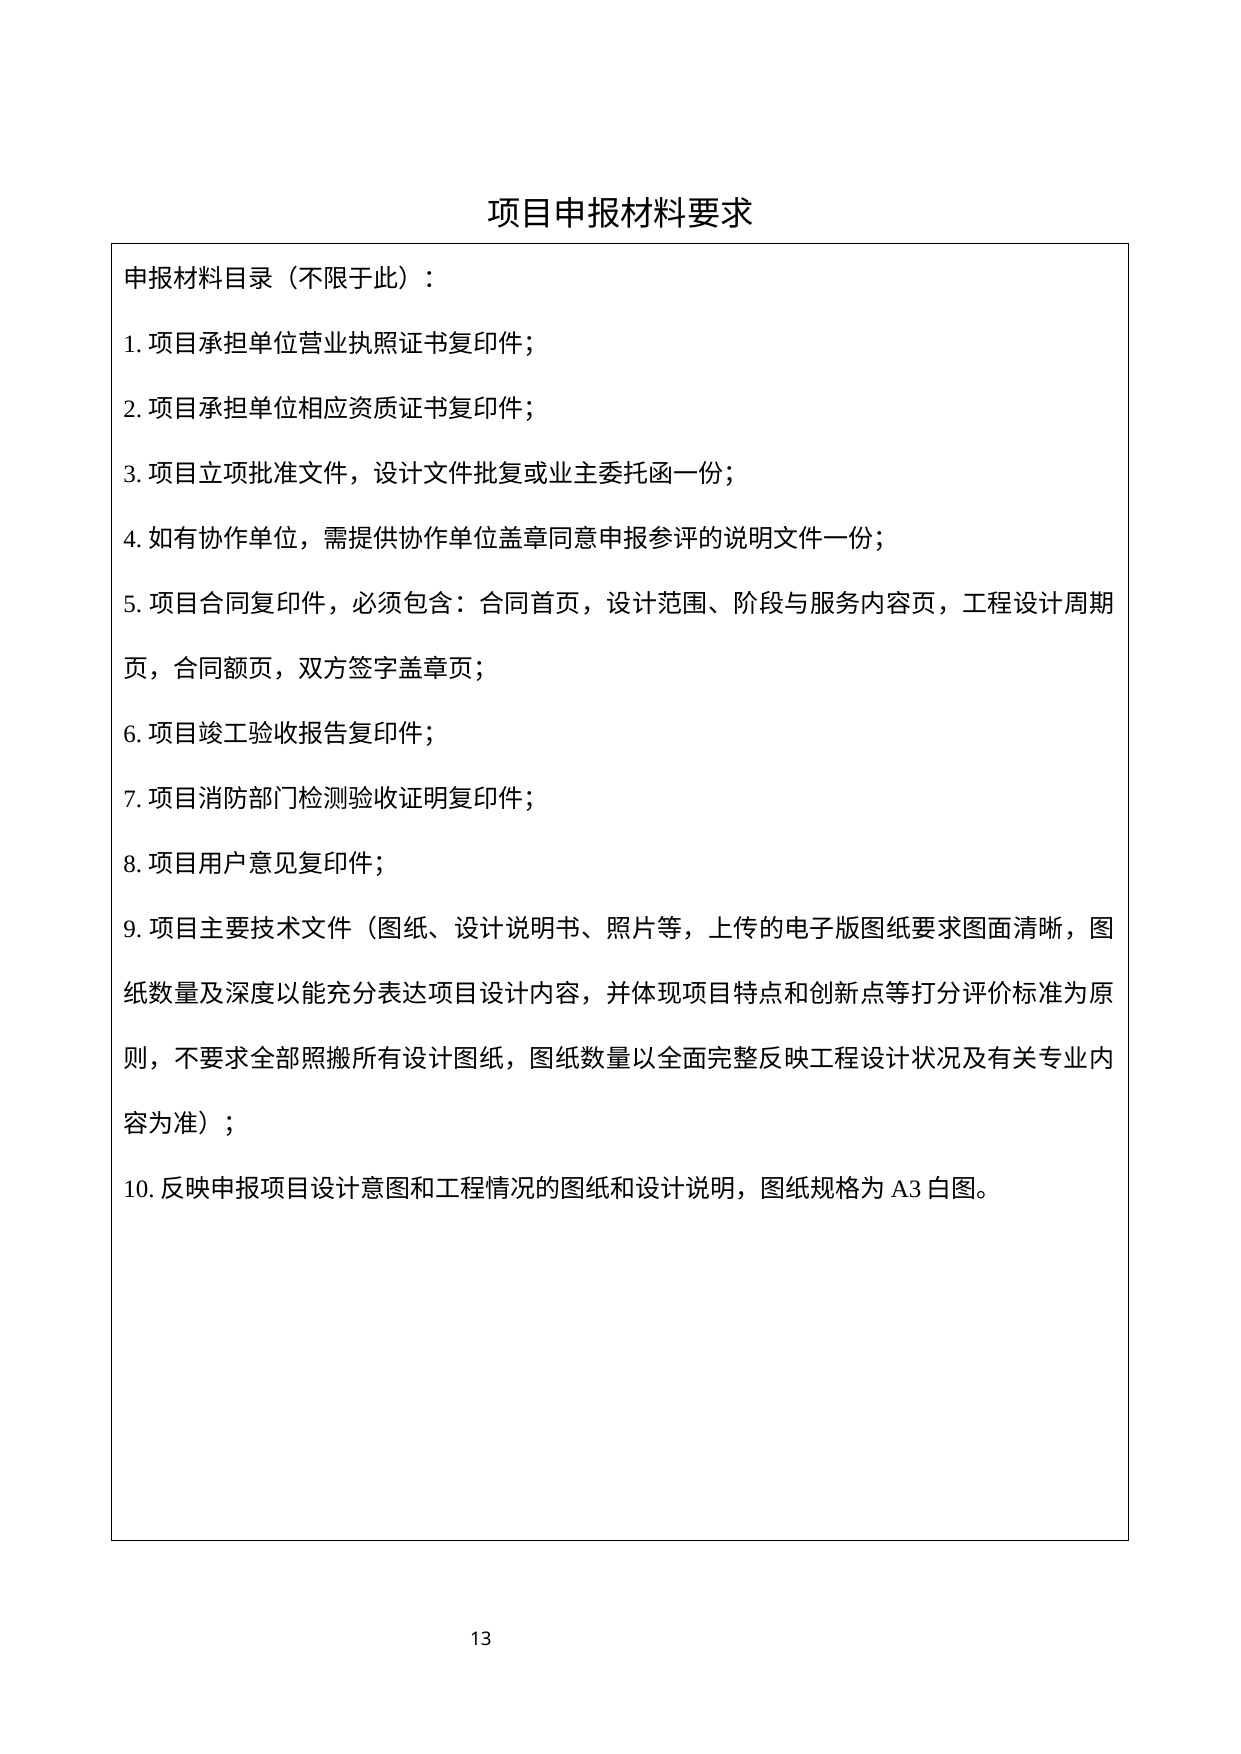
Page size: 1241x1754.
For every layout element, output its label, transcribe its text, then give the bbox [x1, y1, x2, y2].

table_header 申报材料目录（不限于此）： 1. 项目承担单位营业执照证书复印件； 2. 项目承担单位相应资质证书复印件； 3. 项目立项批准文件，设计文件批复或业主委托函一份； 4. 如有协作单位，需提供协作单位盖章同意申报参评的说明文件一份； 5. 项目合同复印件，必须包含：合同首页，设计范围、阶段与服务内容页，工程设计周期页，合同额页，双方签字盖章页； 6. 项目竣工验收报告复印件； 7. 项目消防部门检测验收证明复印件； 8. 项目用户意见复印件； 9. 项目主要技术文件（图纸、设计说明书、照片等，上传的电子版图纸要求图面清晰，图纸数量及深度以能充分表达项目设计内容，并体现项目特点和创新点等打分评价标准为原则，不要求全部照搬所有设计图纸，图纸数量以全面完整反映工程设计状况及有关专业内容为准）； 10. 反映申报项目设计意图和工程情况的图纸和设计说明，图纸规格为A3白图。 [112, 244, 1128, 1539]
text 项目申报材料要求 [165, 178, 1075, 243]
